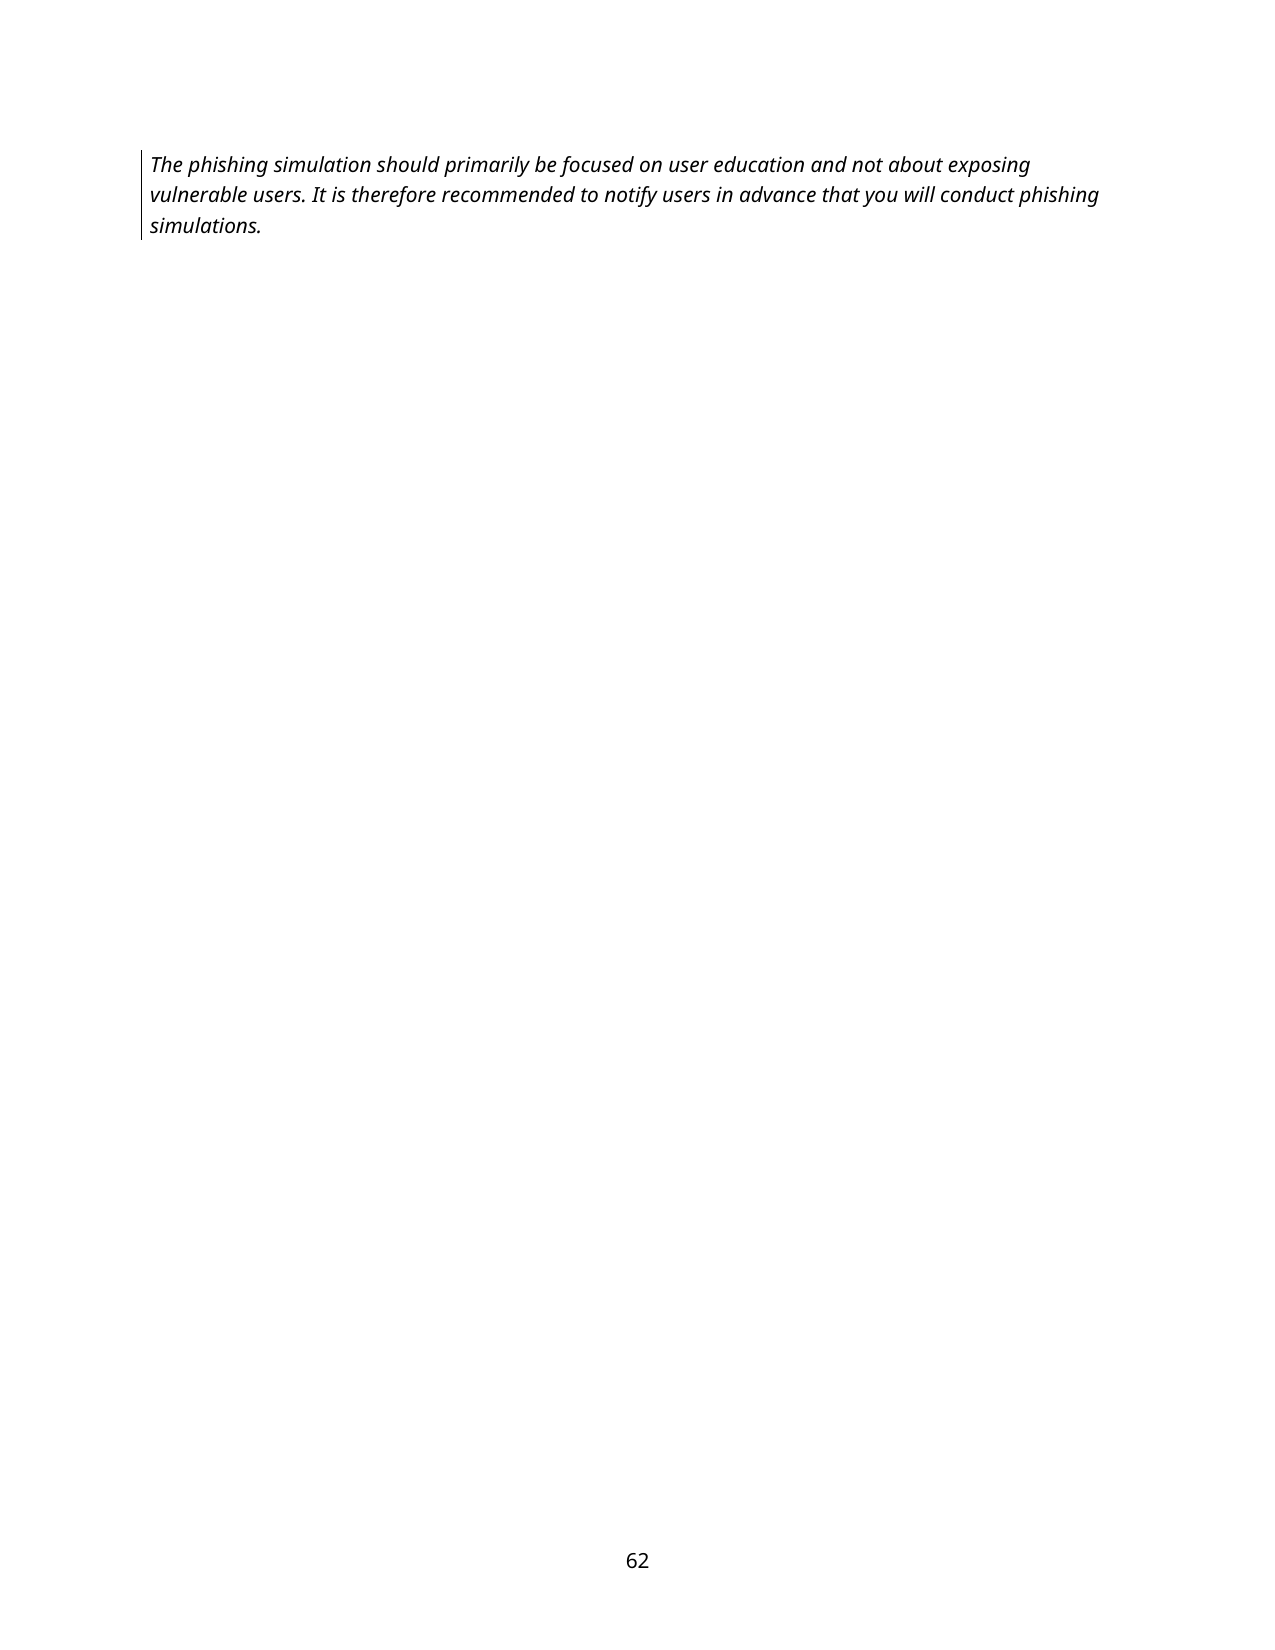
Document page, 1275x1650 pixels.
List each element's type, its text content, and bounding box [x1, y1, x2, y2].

text The phishing simulation should primarily be focused on user education and not about exposing vulnerable users. It is therefore recommended to notify users in advance that you will conduct phishing simulations. [150, 150, 1125, 240]
